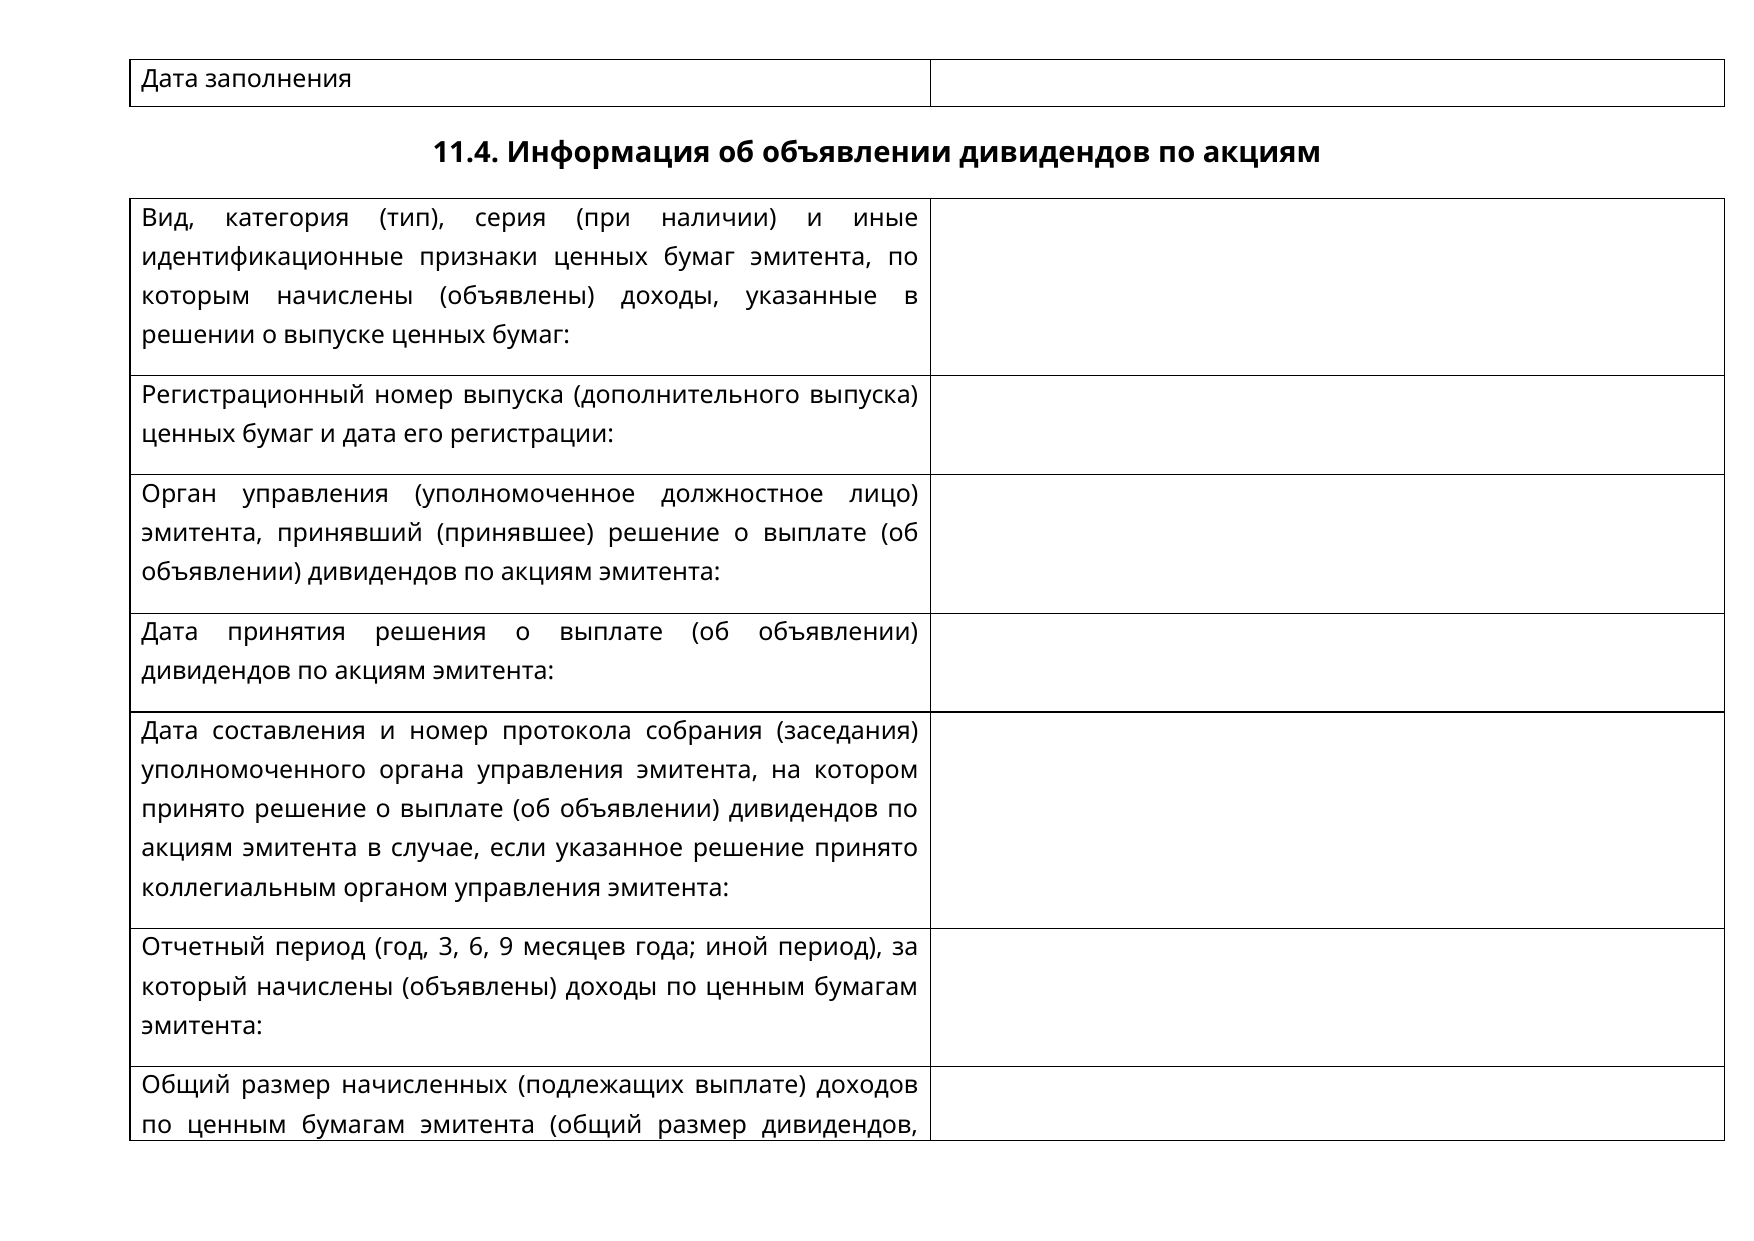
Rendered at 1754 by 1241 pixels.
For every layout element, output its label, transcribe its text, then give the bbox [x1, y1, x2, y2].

table_cell [931, 376, 1724, 474]
table_cell [931, 475, 1724, 612]
table_cell Орган управления (уполномоченное должностное лицо) эмитента, принявший (принявшее) решение о выплате (об объявлении) дивидендов по акциям эмитента: [131, 475, 930, 612]
table_cell Дата составления и номер протокола собрания (заседания) уполномоченного органа управления эмитента, на котором принято решение о выплате (об объявлении) дивидендов по акциям эмитента в случае, если указанное решение принято коллегиальным органом управления эмитента: [131, 713, 930, 928]
table_header [931, 199, 1724, 375]
table_header Вид, категория (тип), серия (при наличии) и иные идентификационные признаки ценных бумаг эмитента, по которым начислены (объявлены) доходы, указанные в решении о выпуске ценных бумаг: [131, 199, 930, 375]
table_cell [931, 929, 1724, 1066]
table_header Дата заполнения [131, 60, 930, 106]
text 11.4. Информация об объявлении дивидендов по акциям [118, 132, 1636, 171]
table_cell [131, 1067, 930, 1140]
table_cell Регистрационный номер выпуска (дополнительного выпуска) ценных бумаг и дата его регистрации: [131, 376, 930, 474]
table_cell Отчетный период (год, 3, 6, 9 месяцев года; иной период), за который начислены (объявлены) доходы по ценным бумагам эмитента: [131, 929, 930, 1066]
table_cell [931, 713, 1724, 928]
table_cell [931, 614, 1724, 711]
table_header [931, 60, 1724, 106]
table_cell Дата принятия решения о выплате (об объявлении) дивидендов по акциям эмитента: [131, 614, 930, 711]
table_cell [931, 1067, 1724, 1140]
